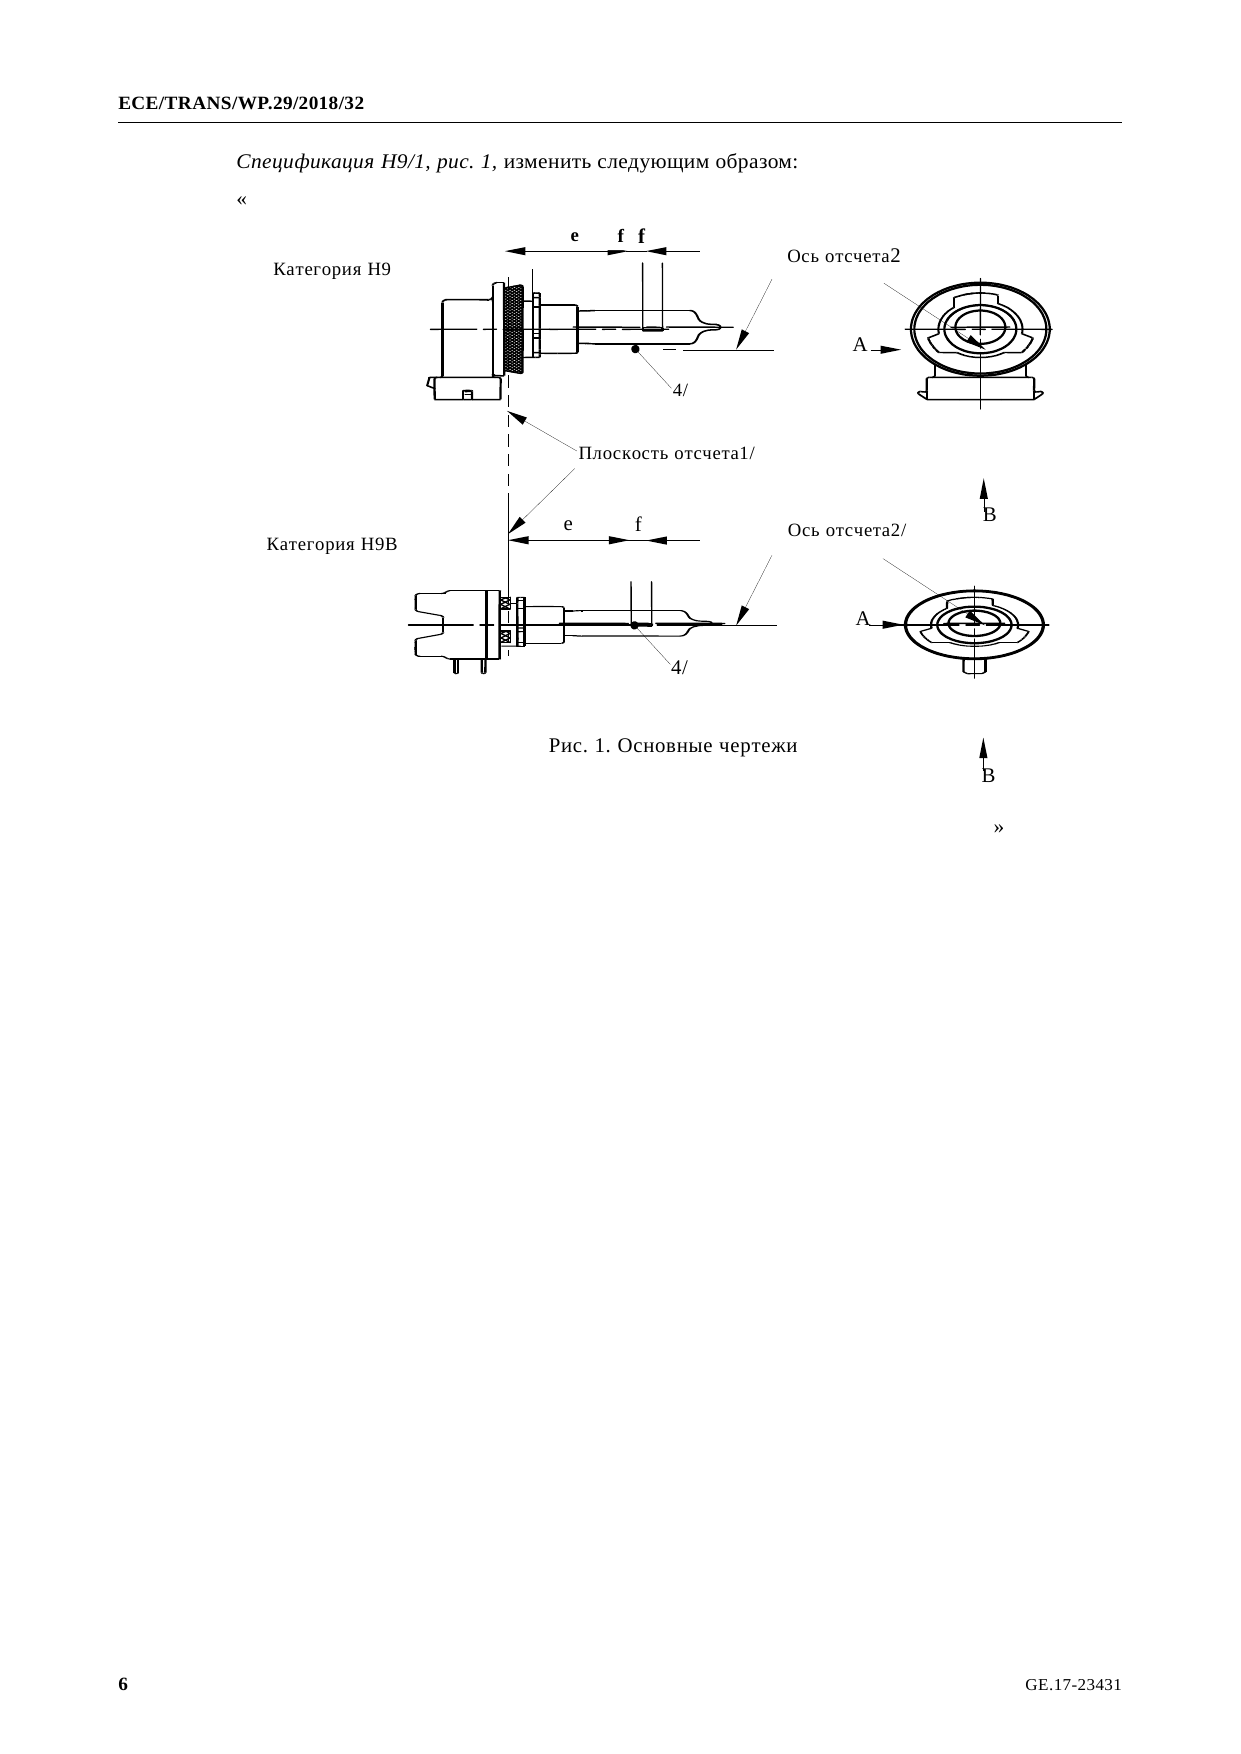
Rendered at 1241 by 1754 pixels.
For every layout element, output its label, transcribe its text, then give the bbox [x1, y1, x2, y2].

text Спецификация H9/1, рис. 1, изменить следующим образом: [236, 148, 1004, 173]
text « [236, 185, 1004, 210]
text » [236, 813, 1004, 838]
